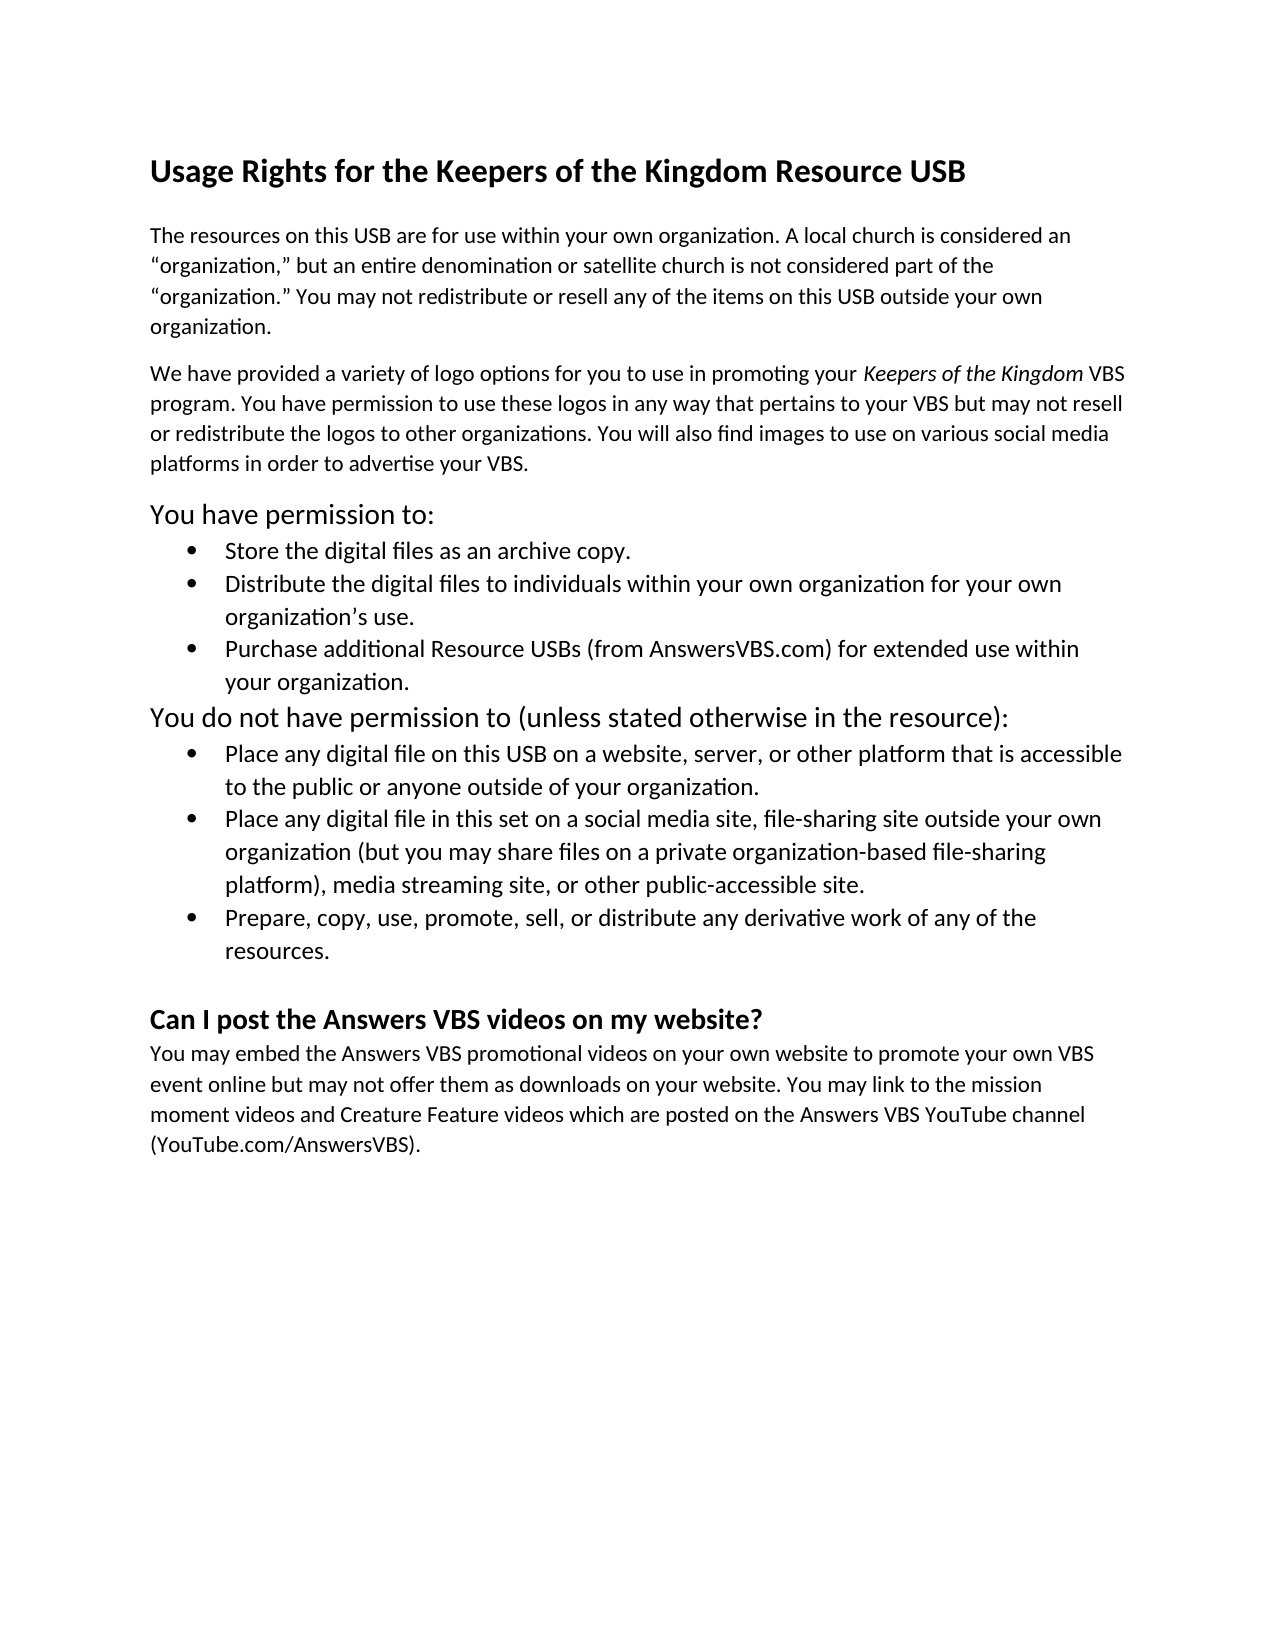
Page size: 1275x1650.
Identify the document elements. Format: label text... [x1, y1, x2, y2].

text We have provided a variety of logo options for you to use in promoting your Keepers of the Kingdom VBS program. You have permission to use these logos in any way that pertains to your VBS but may not resell or redistribute the logos to other organizations. You will also find images to use on various social media platforms in order to advertise your VBS. [150, 359, 1125, 477]
text Usage Rights for the Keepers of the Kingdom Resource USB [150, 150, 1125, 191]
text You have permission to: [150, 496, 1125, 532]
text You may embed the Answers VBS promotional videos on your own website to promote your own VBS event online but may not offer them as downloads on your website. You may link to the mission moment videos and Creature Feature videos which are posted on the Answers VBS YouTube channel (YouTube.com/AnswersVBS). [150, 1039, 1125, 1158]
text You do not have permission to (unless stated otherwise in the resource): [150, 699, 1125, 735]
list Prepare, copy, use, promote, sell, or distribute any derivative work of any of the resources. [187, 902, 1125, 966]
list Place any digital file on this USB on a website, server, or other platform that is accessible to the public or anyone outside of your organization. [187, 738, 1125, 801]
list Distribute the digital files to individuals within your own organization for your own organization’s use. [187, 568, 1125, 631]
text Can I post the Answers VBS videos on my website? [150, 1001, 1125, 1037]
list Purchase additional Resource USBs (from AnswersVBS.com) for extended use within your organization. [187, 633, 1125, 697]
list Store the digital files as an archive copy. [187, 535, 1125, 565]
text The resources on this USB are for use within your own organization. A local church is considered an “organization,” but an entire denomination or satellite church is not considered part of the “organization.” You may not redistribute or resell any of the items on this USB outside your own organization. [150, 221, 1125, 340]
list Place any digital file in this set on a social media site, file-sharing site outside your own organization (but you may share files on a private organization-based file-sharing platform), media streaming site, or other public-accessible site. [187, 804, 1125, 900]
